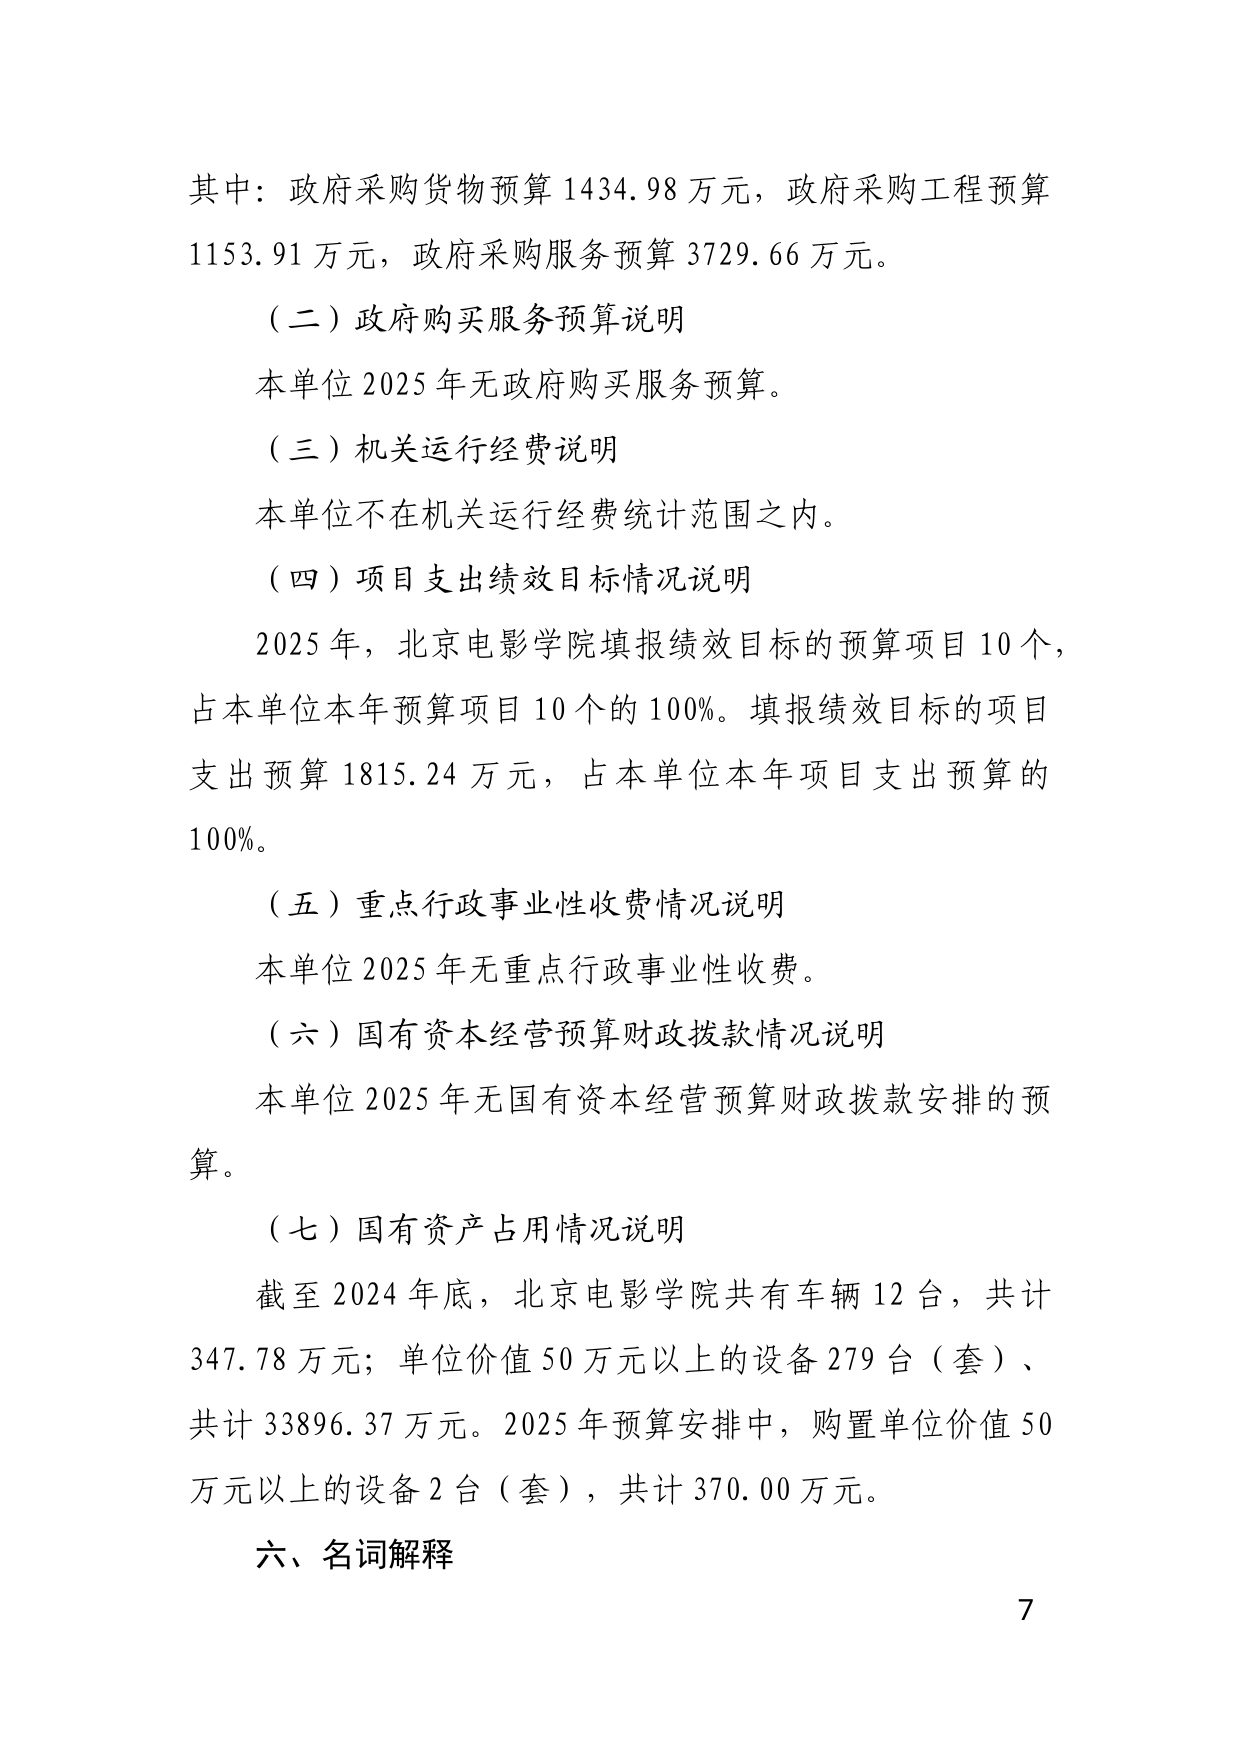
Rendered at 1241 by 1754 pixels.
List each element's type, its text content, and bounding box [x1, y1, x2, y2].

text （四）项目支出绩效目标情况说明 [187, 545, 1053, 610]
text （六）国有资本经营预算财政拨款情况说明 [187, 1000, 1053, 1065]
text （三）机关运行经费说明 [187, 415, 1053, 480]
text 本单位不在机关运行经费统计范围之内。 [187, 480, 1053, 545]
text 本单位2025年无国有资本经营预算财政拨款安排的预算。 [187, 1065, 1053, 1195]
text （二）政府购买服务预算说明 [187, 285, 1053, 350]
text （五）重点行政事业性收费情况说明 [187, 870, 1053, 935]
text 2025年，北京电影学院填报绩效目标的预算项目10个，占本单位本年预算项目10个的100%。填报绩效目标的项目支出预算1815.24万元，占本单位本年项目支出预算的100%。 [187, 610, 1053, 870]
text （七）国有资产占用情况说明 [187, 1195, 1053, 1260]
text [187, 155, 1053, 285]
text 六、名词解释 [187, 1520, 1053, 1585]
text 截至2024年底，北京电影学院共有车辆12台，共计347.78万元；单位价值50万元以上的设备279台（套）、共计33896.37万元。2025年预算安排中，购置单位价值50万元以上的设备2台（套），共计370.00万元。 [187, 1260, 1053, 1520]
text 本单位2025年无重点行政事业性收费。 [187, 935, 1053, 1000]
text 本单位2025年无政府购买服务预算。 [187, 350, 1053, 415]
